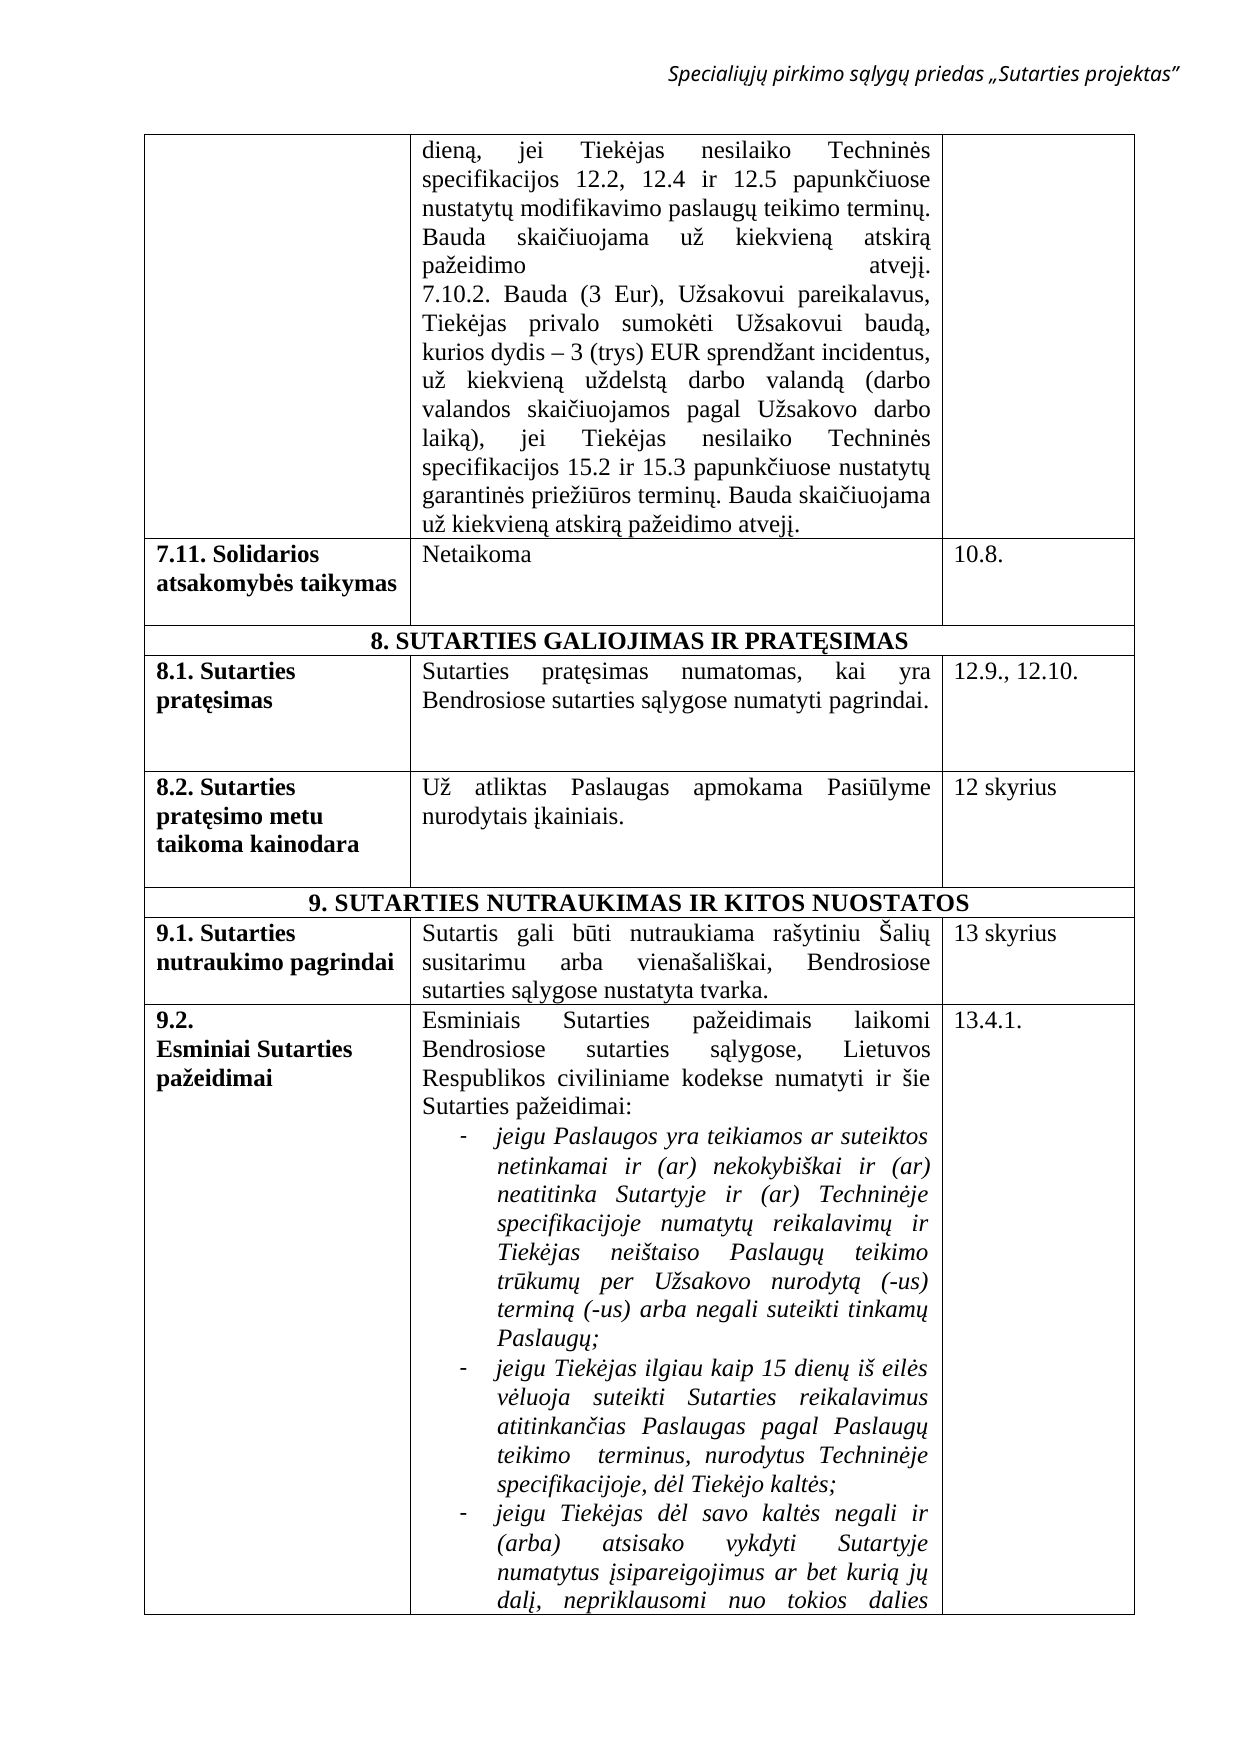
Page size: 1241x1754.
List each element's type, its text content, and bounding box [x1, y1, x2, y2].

table_cell Sutarties pratęsimas numatomas, kai yra Bendrosiose sutarties sąlygose numatyti pagrindai. [411, 656, 942, 771]
table_cell 9.1. Sutarties nutraukimo pagrindai [145, 918, 410, 1004]
table_cell Sutartis gali būti nutraukiama rašytiniu Šalių susitarimu arba vienašališkai, Bendrosiose sutarties sąlygose nustatyta tvarka. [411, 918, 942, 1004]
table_cell 8.1. Sutarties pratęsimas [145, 656, 410, 771]
table_cell 8.2. Sutarties pratęsimo metu taikoma kainodara [145, 772, 410, 887]
table_cell 12 skyrius [943, 772, 1134, 887]
table_cell 13.4.1. [943, 1005, 1134, 1614]
table_cell 10.8. [943, 539, 1134, 625]
table_cell [943, 135, 1134, 538]
table_cell 13 skyrius [943, 918, 1134, 1004]
table_cell 7.11. Solidarios atsakomybės taikymas [145, 539, 410, 625]
table_cell 9. SUTARTIES NUTRAUKIMAS IR KITOS NUOSTATOS [145, 888, 1134, 917]
table_cell 12.9., 12.10. [943, 656, 1134, 771]
table_cell Už atliktas Paslaugas apmokama Pasiūlyme nurodytais įkainiais. [411, 772, 942, 887]
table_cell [145, 1005, 410, 1614]
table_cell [145, 135, 410, 538]
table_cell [411, 1005, 942, 1614]
table_cell Netaikoma [411, 539, 942, 625]
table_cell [411, 135, 942, 538]
table_cell 8. SUTARTIES GALIOJIMAS IR PRATĘSIMAS [145, 626, 1134, 655]
